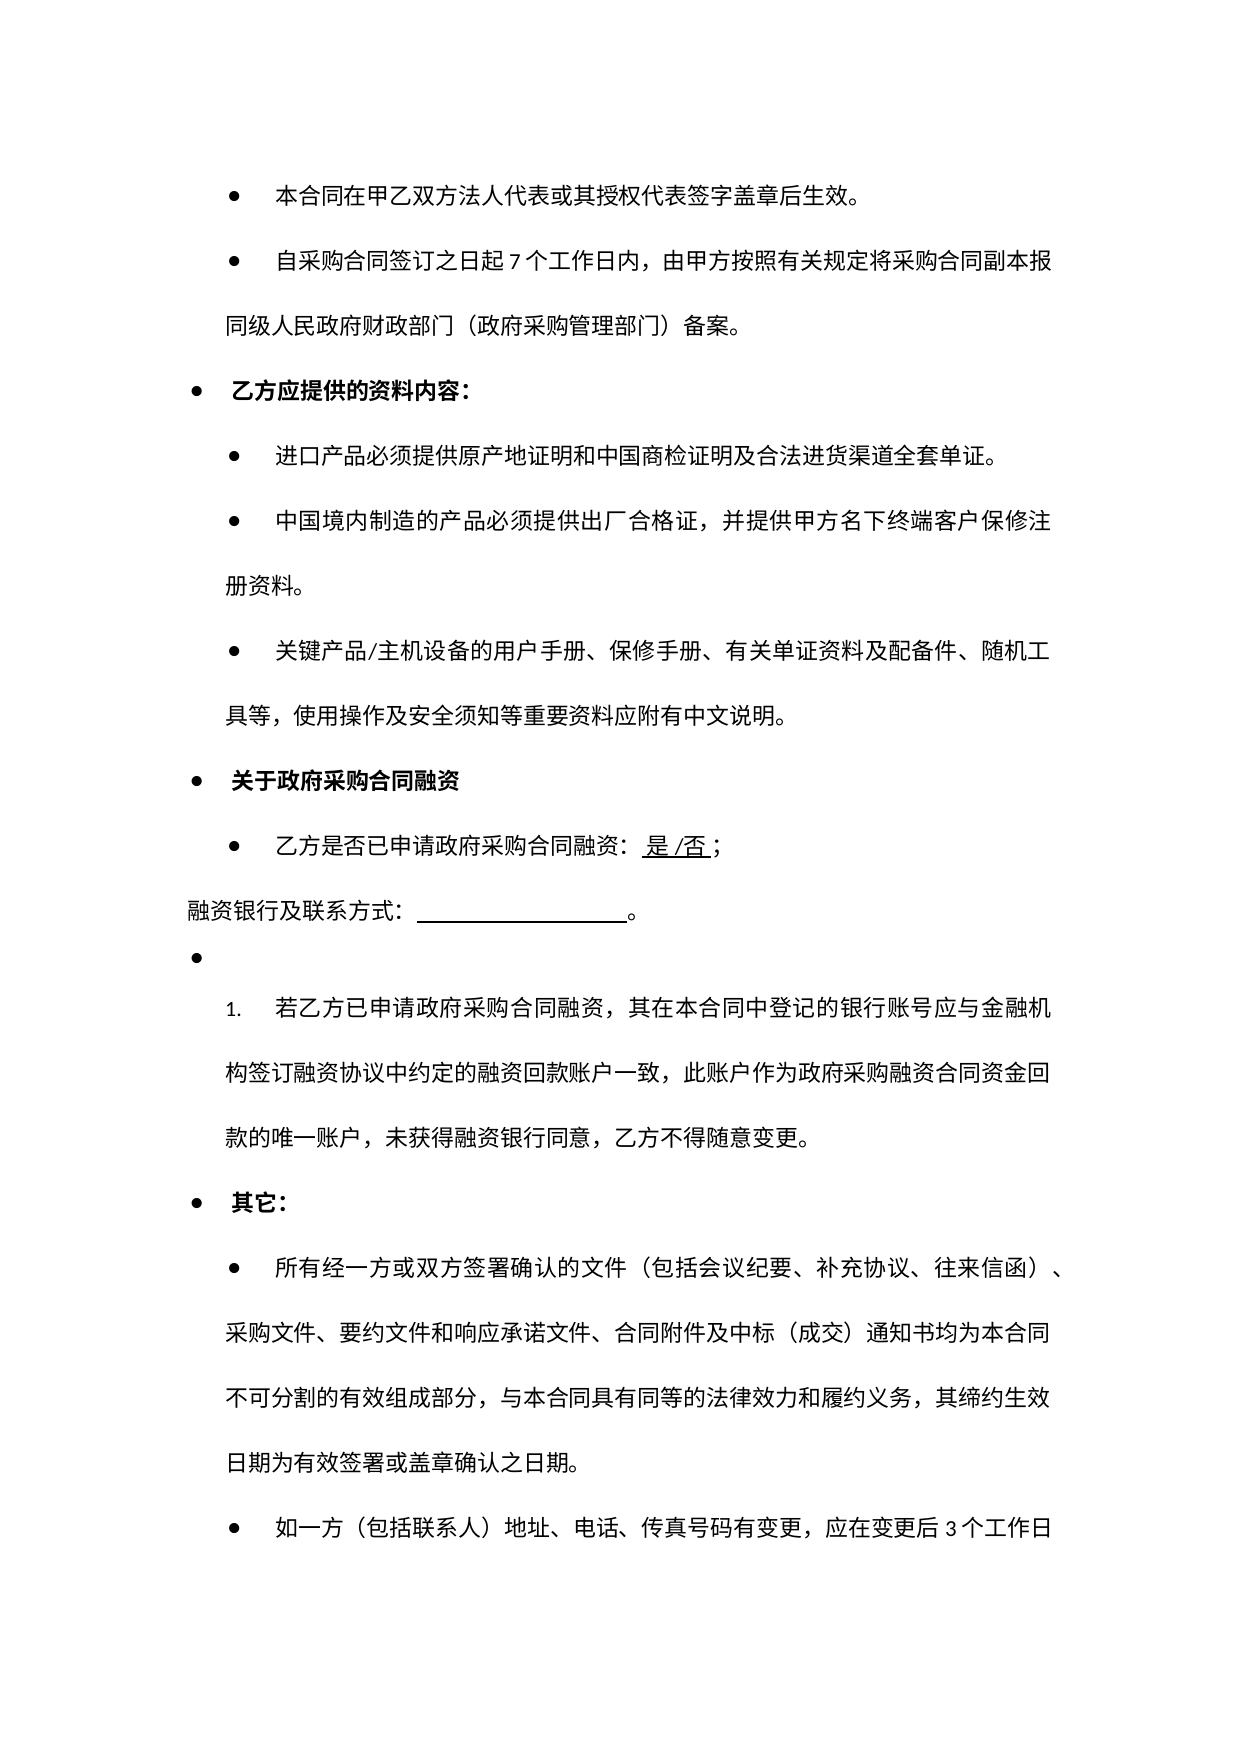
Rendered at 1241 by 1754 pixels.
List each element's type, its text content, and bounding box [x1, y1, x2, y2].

list 乙方是否已申请政府采购合同融资： 是 /否 ； [225, 812, 1053, 877]
list 若乙方已申请政府采购合同融资，其在本合同中登记的银行账号应与金融机构签订融资协议中约定的融资回款账户一致，此账户作为政府采购融资合同资金回款的唯一账户，未获得融资银行同意，乙方不得随意变更。 [225, 974, 1053, 1169]
list 本合同在甲乙双方法人代表或其授权代表签字盖章后生效。 [225, 162, 1053, 227]
list 所有经一方或双方签署确认的文件（包括会议纪要、补充协议、往来信函）、采购文件、要约文件和响应承诺文件、合同附件及中标（成交）通知书均为本合同不可分割的有效组成部分，与本合同具有同等的法律效力和履约义务，其缔约生效日期为有效签署或盖章确认之日期。 [225, 1234, 1053, 1494]
list 中国境内制造的产品必须提供出厂合格证，并提供甲方名下终端客户保修注册资料。 [225, 487, 1053, 617]
list 关键产品/主机设备的用户手册、保修手册、有关单证资料及配备件、随机工具等，使用操作及安全须知等重要资料应附有中文说明。 [225, 617, 1053, 747]
text 融资银行及联系方式： 。 [187, 877, 1053, 942]
list 乙方应提供的资料内容： [187, 357, 1053, 422]
list 其它： [187, 1169, 1053, 1234]
list 自采购合同签订之日起7个工作日内，由甲方按照有关规定将采购合同副本报同级人民政府财政部门（政府采购管理部门）备案。 [225, 227, 1053, 357]
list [225, 1494, 1053, 1559]
list 关于政府采购合同融资 [187, 747, 1053, 812]
list 进口产品必须提供原产地证明和中国商检证明及合法进货渠道全套单证。 [225, 422, 1053, 487]
